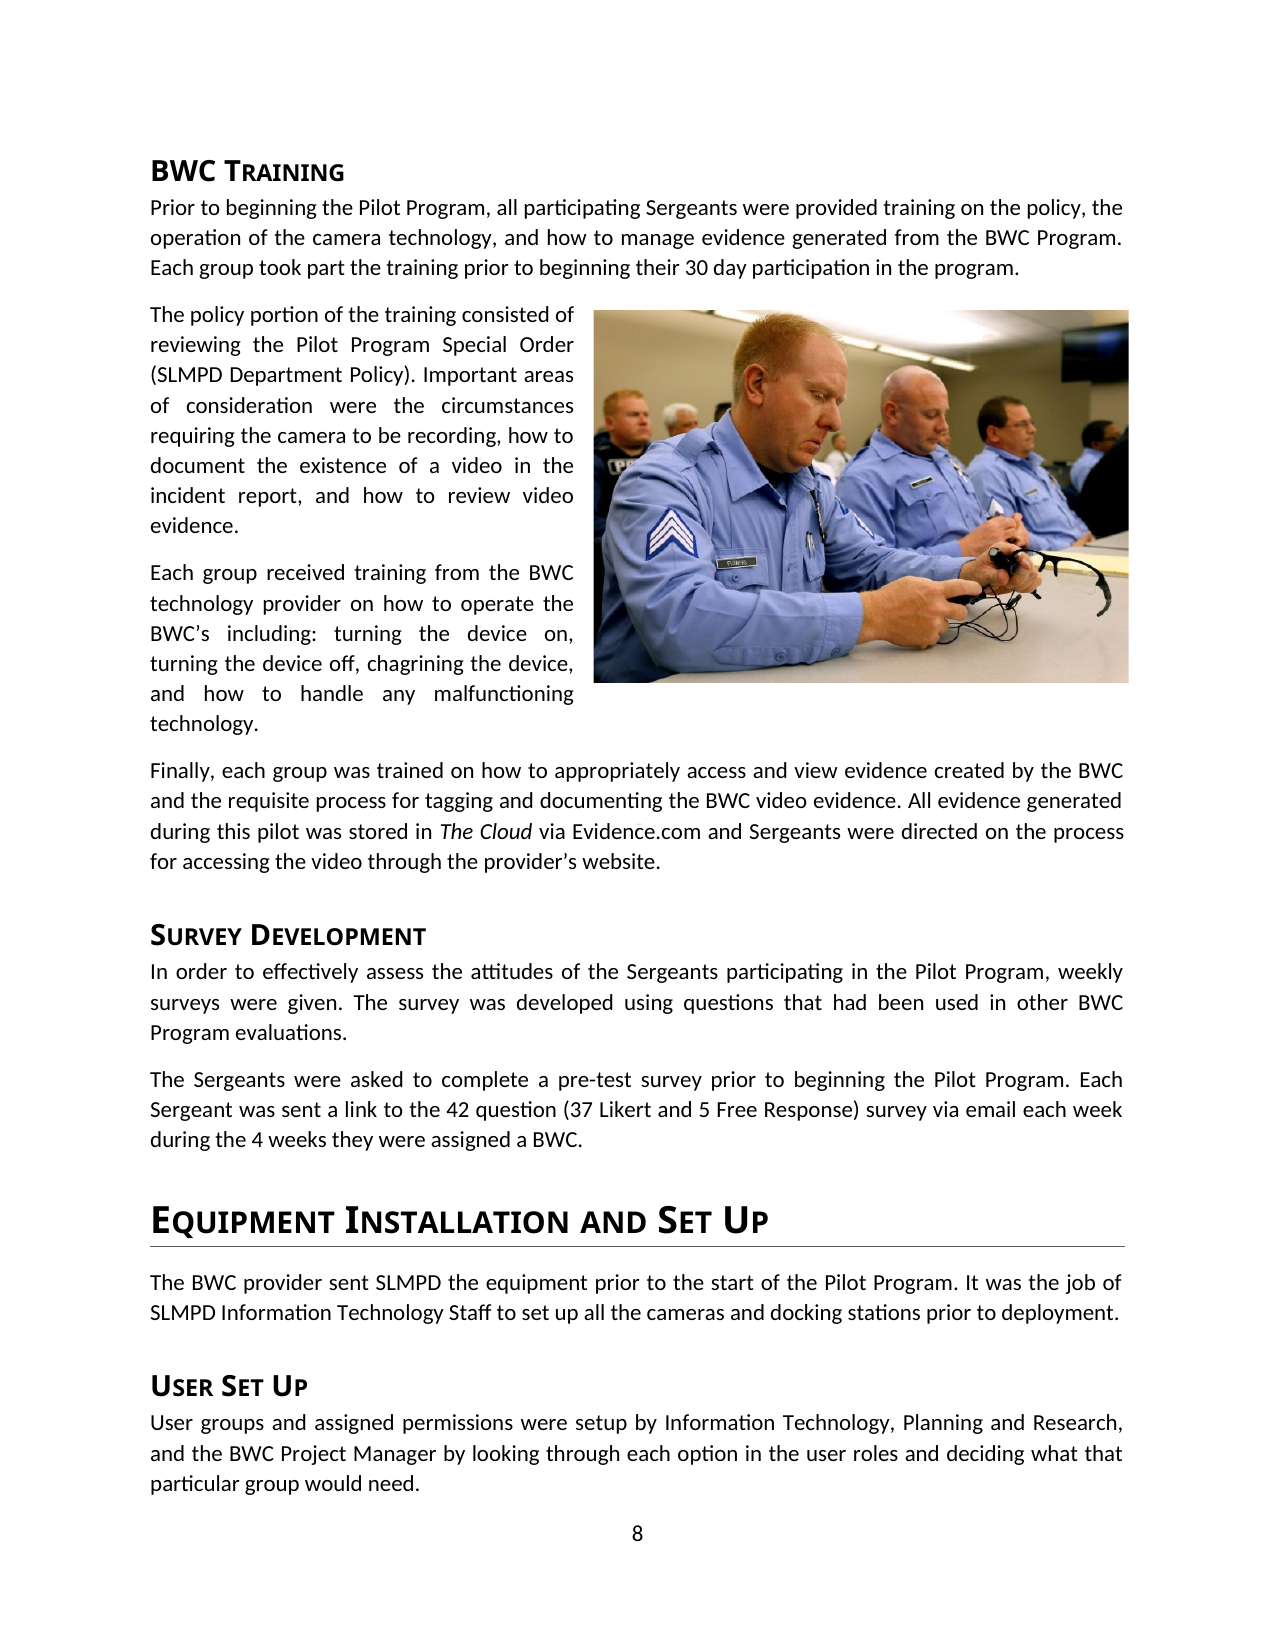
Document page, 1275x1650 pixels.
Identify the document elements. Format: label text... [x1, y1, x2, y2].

text The BWC provider sent SLMPD the equipment prior to the start of the Pilot Program. It was the job of SLMPD Information Technology Staff to set up all the cameras and docking stations prior to deployment. [150, 1268, 1125, 1326]
text User groups and assigned permissions were setup by Information Technology, Planning and Research, and the BWC Project Manager by looking through each option in the user roles and deciding what that particular group would need. [150, 1408, 1125, 1497]
subtitle BWC Training [150, 150, 1125, 190]
text Finally, each group was trained on how to appropriately access and view evidence created by the BWC and the requisite process for tagging and documenting the BWC video evidence. All evidence generated during this pilot was stored in The Cloud via Evidence.com and Sergeants were directed on the process for accessing the video through the provider’s website. [150, 756, 1125, 875]
text Each group received training from the BWC technology provider on how to operate the BWC’s including: turning the device on, turning the device off, chagrining the device, and how to handle any malfunctioning technology. [150, 558, 1125, 737]
text The policy portion of the training consisted of reviewing the Pilot Program Special Order (SLMPD Department Policy). Important areas of consideration were the circumstances requiring the camera to be recording, how to document the existence of a video in the incident report, and how to review video evidence. [150, 300, 1125, 539]
subtitle Survey Development [150, 915, 1125, 954]
text The Sergeants were asked to complete a pre-test survey prior to beginning the Pilot Program. Each Sergeant was sent a link to the 42 question (37 Likert and 5 Free Response) survey via email each week during the 4 weeks they were assigned a BWC. [150, 1065, 1125, 1153]
text In order to effectively assess the attitudes of the Sergeants participating in the Pilot Program, weekly surveys were given. The survey was developed using questions that had been used in other BWC Program evaluations. [150, 957, 1125, 1046]
subtitle User Set Up [150, 1366, 1125, 1405]
text Prior to beginning the Pilot Program, all participating Sergeants were provided training on the policy, the operation of the camera technology, and how to manage evidence generated from the BWC Program. Each group took part the training prior to beginning their 30 day participation in the program. [150, 193, 1125, 281]
subtitle Equipment Installation and Set Up [150, 1193, 1125, 1246]
picture [593, 310, 1129, 683]
